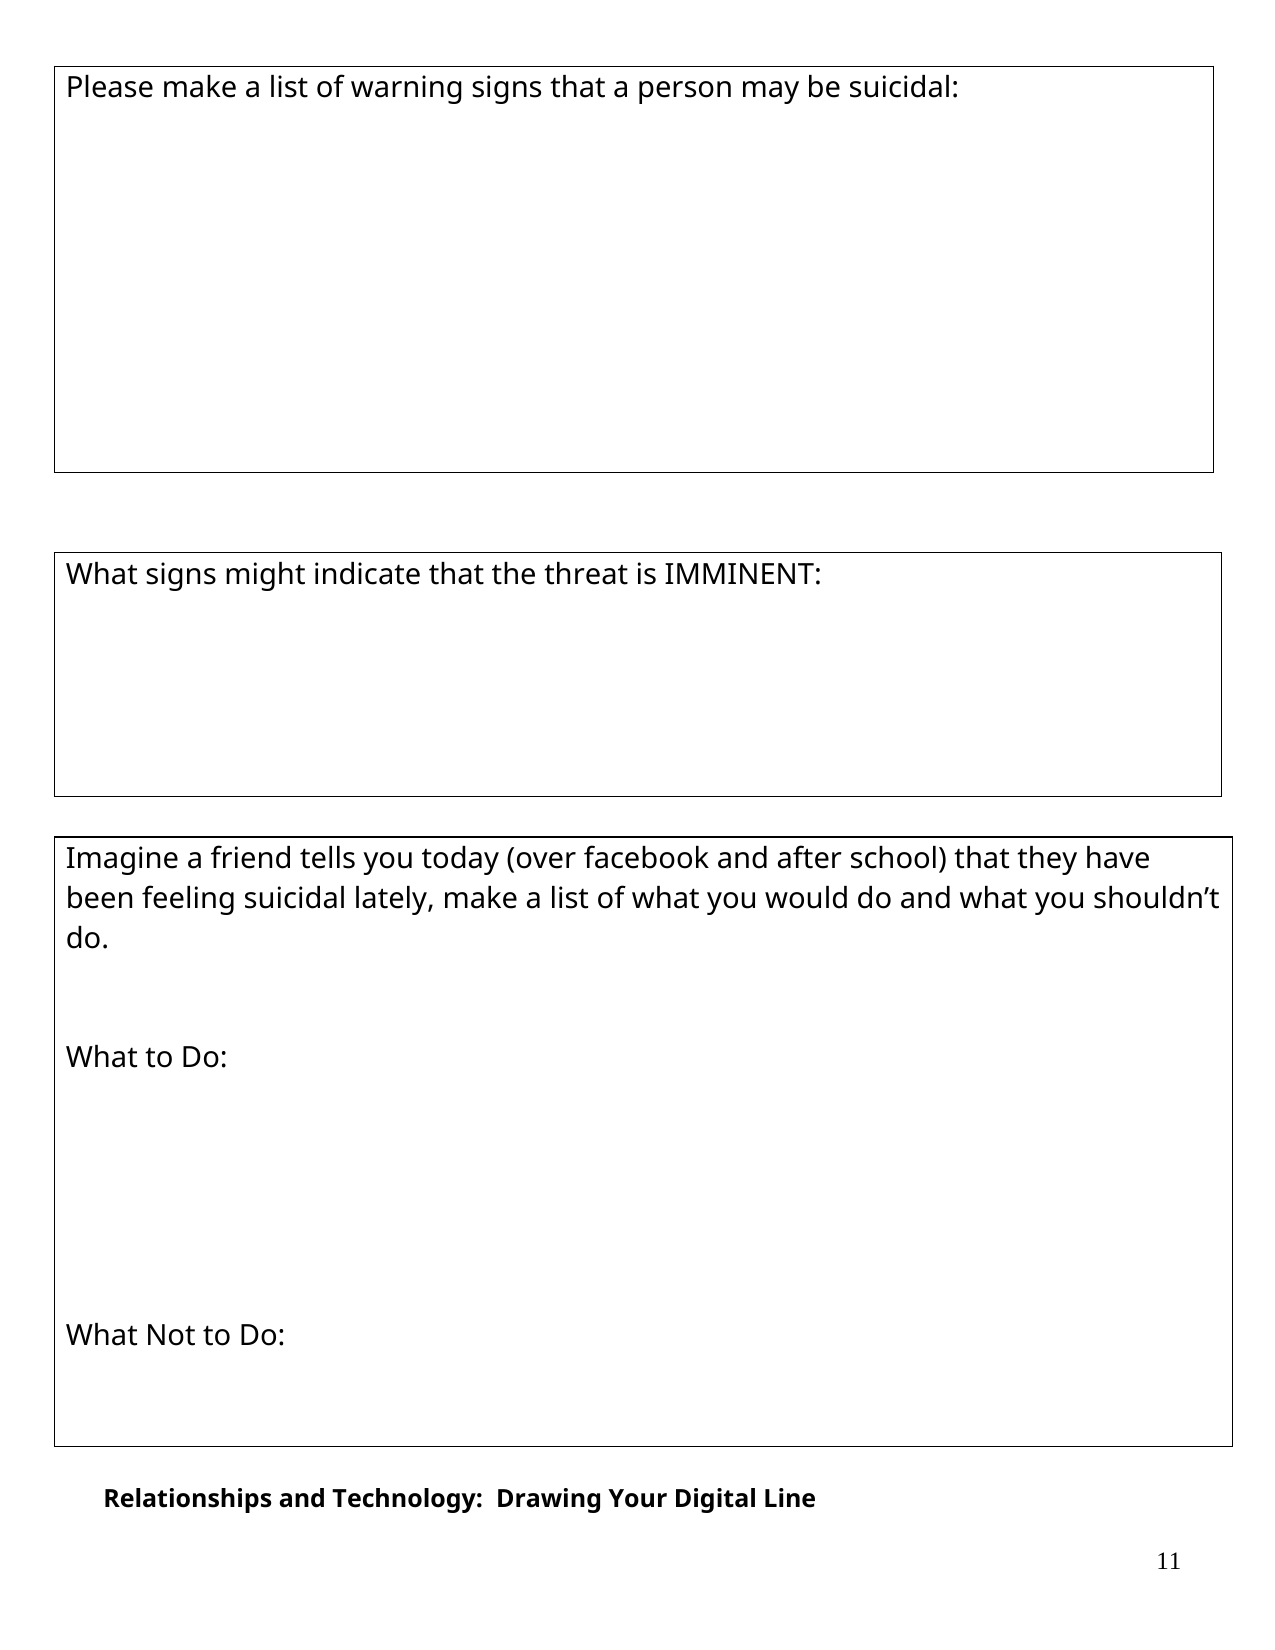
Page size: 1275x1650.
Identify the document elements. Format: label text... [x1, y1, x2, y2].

table_header Please make a list of warning signs that a person may be suicidal: [55, 67, 1213, 472]
table_header What signs might indicate that the threat is IMMINENT: [55, 553, 1221, 796]
text Relationships and Technology: Drawing Your Digital Line [103, 1481, 1275, 1515]
table_header Imagine a friend tells you today (over facebook and after school) that they have been feeling suicidal lately, make a list of what you would do and what you shouldn’t do. What to Do: What Not to Do: [55, 838, 1232, 1446]
